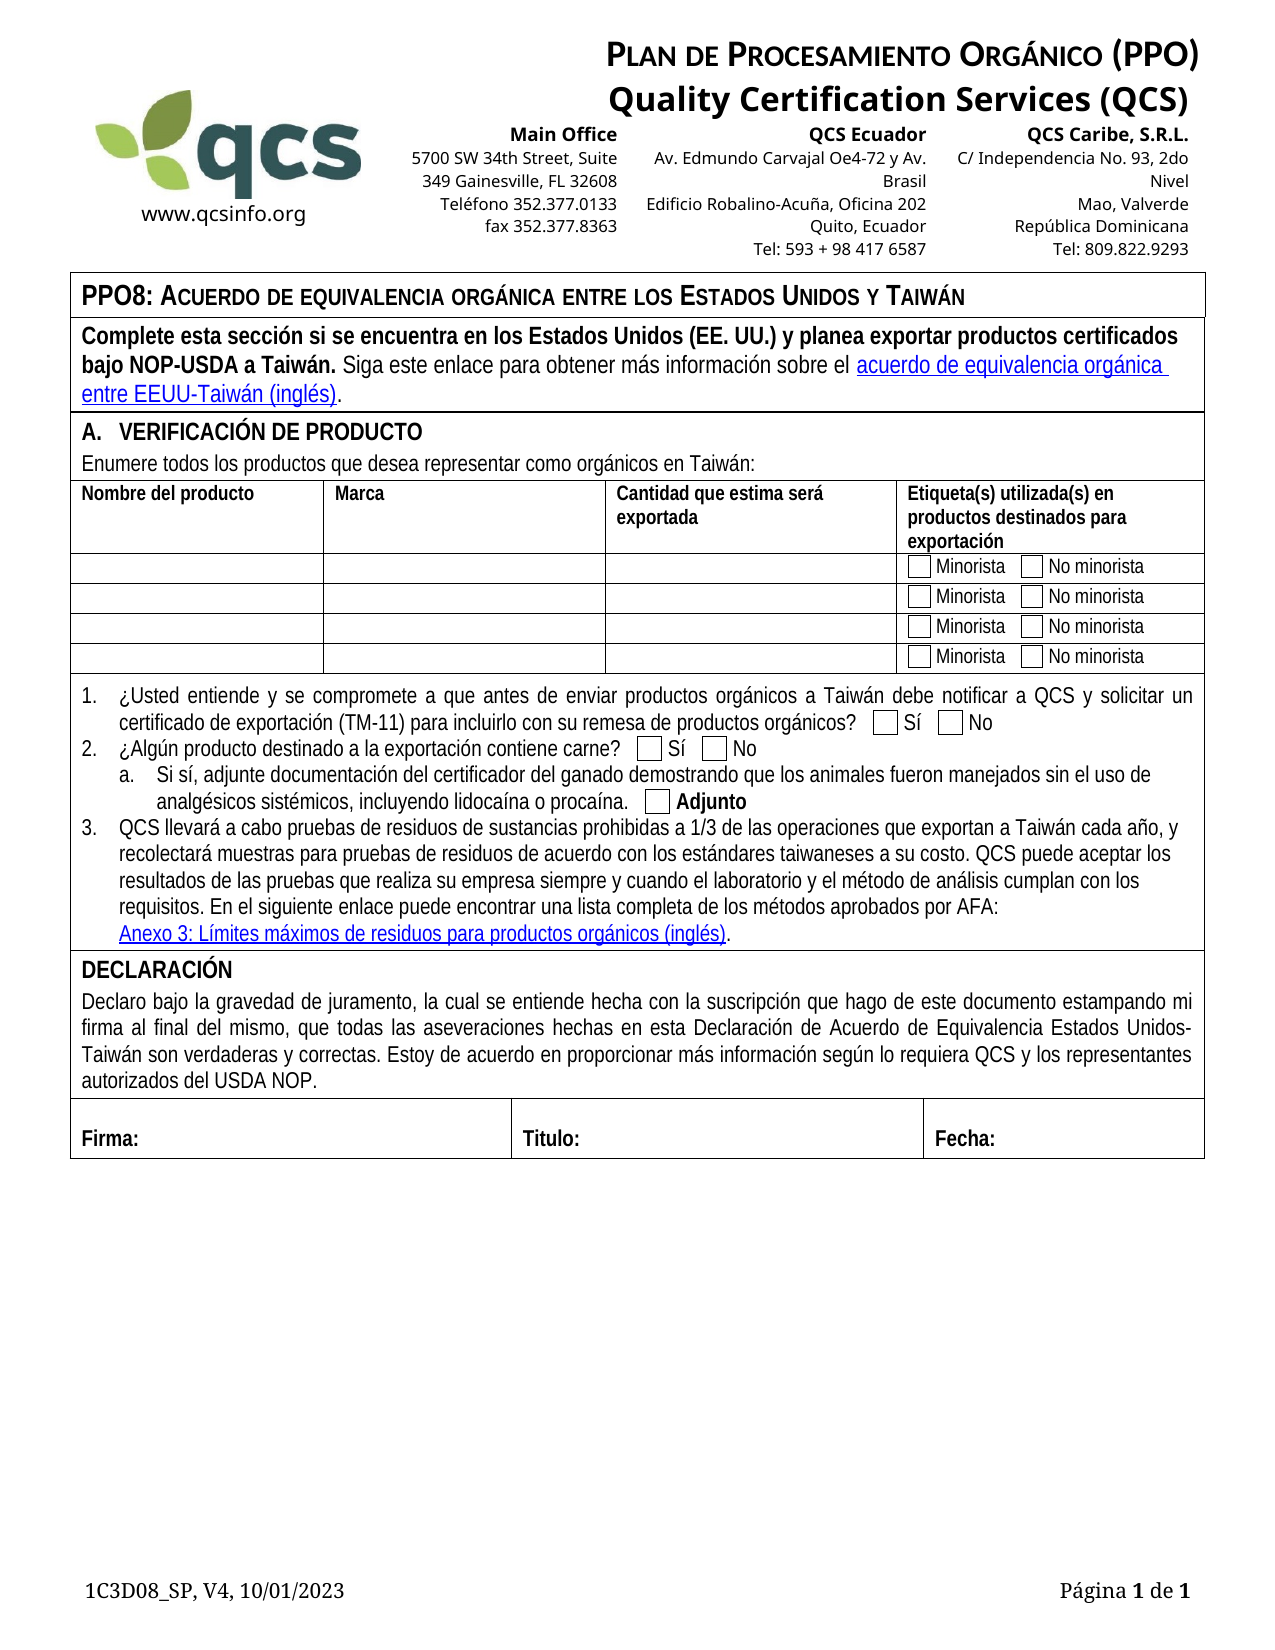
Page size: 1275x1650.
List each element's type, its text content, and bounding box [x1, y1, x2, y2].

table_cell [606, 554, 896, 583]
table_cell DECLARACIÓN Declaro bajo la gravedad de juramento, la cual se entiende hecha con la suscripción que hago de este documento estampando mi firma al final del mismo, que todas las aseveraciones hechas en esta Declaración de Acuerdo de Equivalencia Estados Unidos-Taiwán son verdaderas y correctas. Estoy de acuerdo en proporcionar más información según lo requiera QCS y los representantes autorizados del USDA NOP. [71, 951, 1204, 1098]
table_cell [324, 554, 605, 583]
table_cell VERIFICACIÓN DE PRODUCTO Enumere todos los productos que desea representar como orgánicos en Taiwán: [71, 413, 1204, 480]
table_cell Minorista No minorista [897, 554, 1204, 583]
table_cell [71, 614, 323, 643]
table_cell Titulo: [512, 1099, 923, 1158]
table_cell Fecha: [924, 1099, 1204, 1158]
table_cell Minorista No minorista [897, 644, 1204, 673]
table_cell Complete esta sección si se encuentra en los Estados Unidos (EE. UU.) y planea exportar productos certificados bajo NOP-USDA a Taiwán. Siga este enlace para obtener más información sobre el acuerdo de equivalencia orgánica entre EEUU-Taiwán (inglés). [71, 318, 1204, 411]
table_cell [71, 584, 323, 613]
table_cell Marca [324, 481, 605, 553]
table_cell [606, 584, 896, 613]
table_cell ¿Usted entiende y se compromete a que antes de enviar productos orgánicos a Taiwán debe notificar a QCS y solicitar un certificado de exportación (TM-11) para incluirlo con su remesa de productos orgánicos? Sí No ¿Algún producto destinado a la exportación contiene carne? Sí No Si sí, adjunte documentación del certificador del ganado demostrando que los animales fueron manejados sin el uso de analgésicos sistémicos, incluyendo lidocaína o procaína. Adjunto QCS llevará a cabo pruebas de residuos de sustancias prohibidas a 1/3 de las operaciones que exportan a Taiwán cada año, y recolectará muestras para pruebas de residuos de acuerdo con los estándares taiwaneses a su costo. QCS puede aceptar los resultados de las pruebas que realiza su empresa siempre y cuando el laboratorio y el método de análisis cumplan con los requisitos. En el siguiente enlace puede encontrar una lista completa de los métodos aprobados por AFA: Anexo 3: Límites máximos de residuos para productos orgánicos (inglés). [71, 674, 1204, 950]
table_header PPO8: Acuerdo de equivalencia orgánica entre los Estados Unidos y Taiwán [71, 273, 1205, 317]
table_cell Etiqueta(s) utilizada(s) en productos destinados para exportación [897, 481, 1204, 553]
table_cell [606, 614, 896, 643]
table_cell Nombre del producto [71, 481, 323, 553]
table_cell [324, 584, 605, 613]
table_cell Minorista No minorista [897, 614, 1204, 643]
table_cell [324, 644, 605, 673]
table_cell [606, 644, 896, 673]
table_cell [71, 554, 323, 583]
table_cell [71, 644, 323, 673]
picture [95, 90, 361, 199]
table_cell Minorista No minorista [897, 584, 1204, 613]
table_cell Firma: [71, 1099, 511, 1158]
table_cell Cantidad que estima será exportada [606, 481, 896, 553]
table_cell [324, 614, 605, 643]
